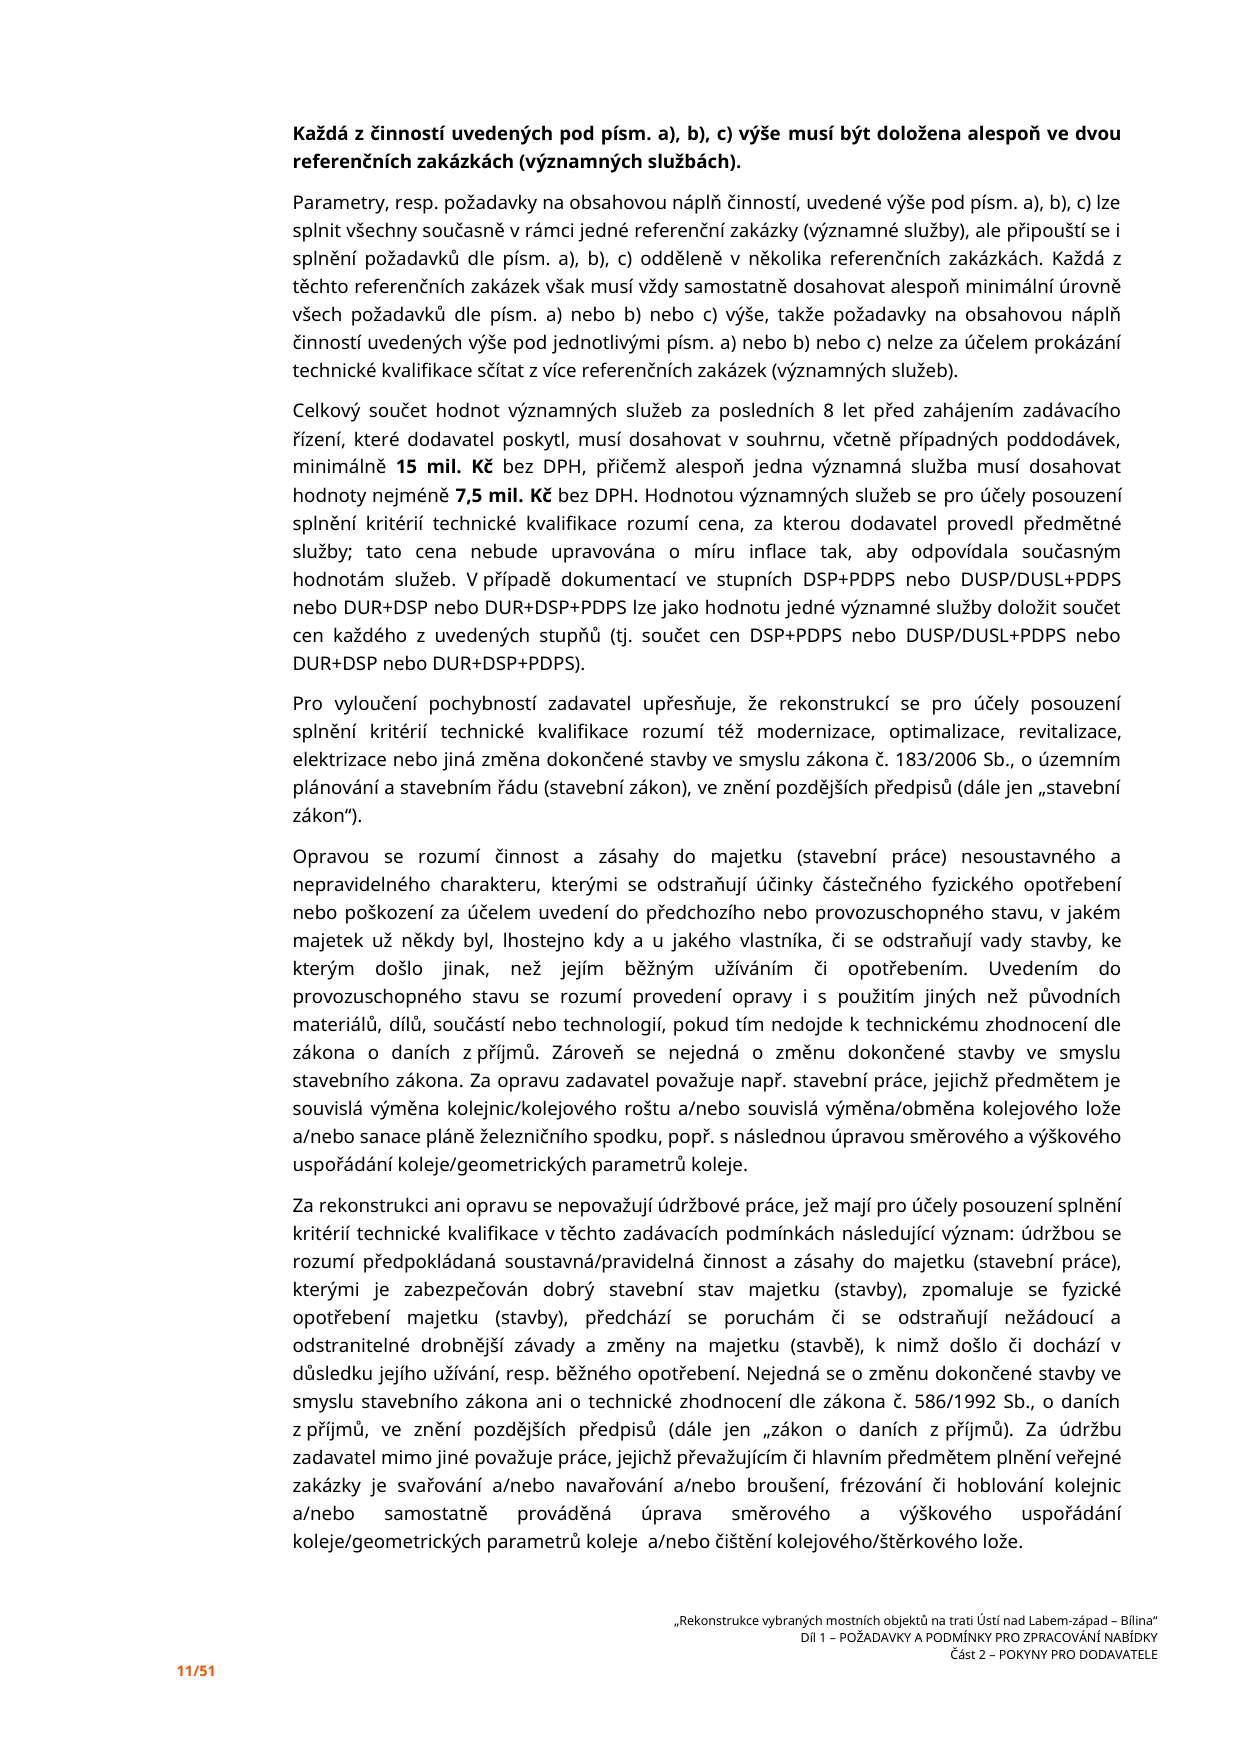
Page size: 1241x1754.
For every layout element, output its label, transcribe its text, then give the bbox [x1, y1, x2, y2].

text Parametry, resp. požadavky na obsahovou náplň činností, uvedené výše pod písm. a), b), c) lze splnit všechny současně v rámci jedné referenční zakázky (významné služby), ale připouští se i splnění požadavků dle písm. a), b), c) odděleně v několika referenčních zakázkách. Každá z těchto referenčních zakázek však musí vždy samostatně dosahovat alespoň minimální úrovně všech požadavků dle písm. a) nebo b) nebo c) výše, takže požadavky na obsahovou náplň činností uvedených výše pod jednotlivými písm. a) nebo b) nebo c) nelze za účelem prokázání technické kvalifikace sčítat z více referenčních zakázek (významných služeb). [292, 189, 1122, 383]
text Celkový součet hodnot významných služeb za posledních 8 let před zahájením zadávacího řízení, které dodavatel poskytl, musí dosahovat v souhrnu, včetně případných poddodávek, minimálně 15 mil. Kč bez DPH, přičemž alespoň jedna významná služba musí dosahovat hodnoty nejméně 7,5 mil. Kč bez DPH. Hodnotou významných služeb se pro účely posouzení splnění kritérií technické kvalifikace rozumí cena, za kterou dodavatel provedl předmětné služby; tato cena nebude upravována o míru inflace tak, aby odpovídala současným hodnotám služeb. V případě dokumentací ve stupních DSP+PDPS nebo DUSP/DUSL+PDPS nebo DUR+DSP nebo DUR+DSP+PDPS lze jako hodnotu jedné významné služby doložit součet cen každého z uvedených stupňů (tj. součet cen DSP+PDPS nebo DUSP/DUSL+PDPS nebo DUR+DSP nebo DUR+DSP+PDPS). [292, 398, 1122, 676]
text Každá z činností uvedených pod písm. a), b), c) výše musí být doložena alespoň ve dvou referenčních zakázkách (významných službách). [292, 121, 1122, 174]
text Pro vyloučení pochybností zadavatel upřesňuje, že rekonstrukcí se pro účely posouzení splnění kritérií technické kvalifikace rozumí též modernizace, optimalizace, revitalizace, elektrizace nebo jiná změna dokončené stavby ve smyslu zákona č. 183/2006 Sb., o územním plánování a stavebním řádu (stavební zákon), ve znění pozdějších předpisů (dále jen „stavební zákon“). [292, 691, 1122, 828]
text Opravou se rozumí činnost a zásahy do majetku (stavební práce) nesoustavného a nepravidelného charakteru, kterými se odstraňují účinky částečného fyzického opotřebení nebo poškození za účelem uvedení do předchozího nebo provozuschopného stavu, v jakém majetek už někdy byl, lhostejno kdy a u jakého vlastníka, či se odstraňují vady stavby, ke kterým došlo jinak, než jejím běžným užíváním či opotřebením. Uvedením do provozuschopného stavu se rozumí provedení opravy i s použitím jiných než původních materiálů, dílů, součástí nebo technologií, pokud tím nedojde k technickému zhodnocení dle zákona o daních z příjmů. Zároveň se nejedná o změnu dokončené stavby ve smyslu stavebního zákona. Za opravu zadavatel považuje např. stavební práce, jejichž předmětem je souvislá výměna kolejnic/kolejového roštu a/nebo souvislá výměna/obměna kolejového lože a/nebo sanace pláně železničního spodku, popř. s následnou úpravou směrového a výškového uspořádání koleje/geometrických parametrů koleje. [292, 843, 1122, 1177]
text Za rekonstrukci ani opravu se nepovažují údržbové práce, jež mají pro účely posouzení splnění kritérií technické kvalifikace v těchto zadávacích podmínkách následující význam: údržbou se rozumí předpokládaná soustavná/pravidelná činnost a zásahy do majetku (stavební práce), kterými je zabezpečován dobrý stavební stav majetku (stavby), zpomaluje se fyzické opotřebení majetku (stavby), předchází se poruchám či se odstraňují nežádoucí a odstranitelné drobnější závady a změny na majetku (stavbě), k nimž došlo či dochází v důsledku jejího užívání, resp. běžného opotřebení. Nejedná se o změnu dokončené stavby ve smyslu stavebního zákona ani o technické zhodnocení dle zákona č. 586/1992 Sb., o daních z příjmů, ve znění pozdějších předpisů (dále jen „zákon o daních z příjmů). Za údržbu zadavatel mimo jiné považuje práce, jejichž převažujícím či hlavním předmětem plnění veřejné zakázky je svařování a/nebo navařování a/nebo broušení, frézování či hoblování kolejnic a/nebo samostatně prováděná úprava směrového a výškového uspořádání koleje/geometrických parametrů koleje a/nebo čištění kolejového/štěrkového lože. [292, 1192, 1122, 1554]
